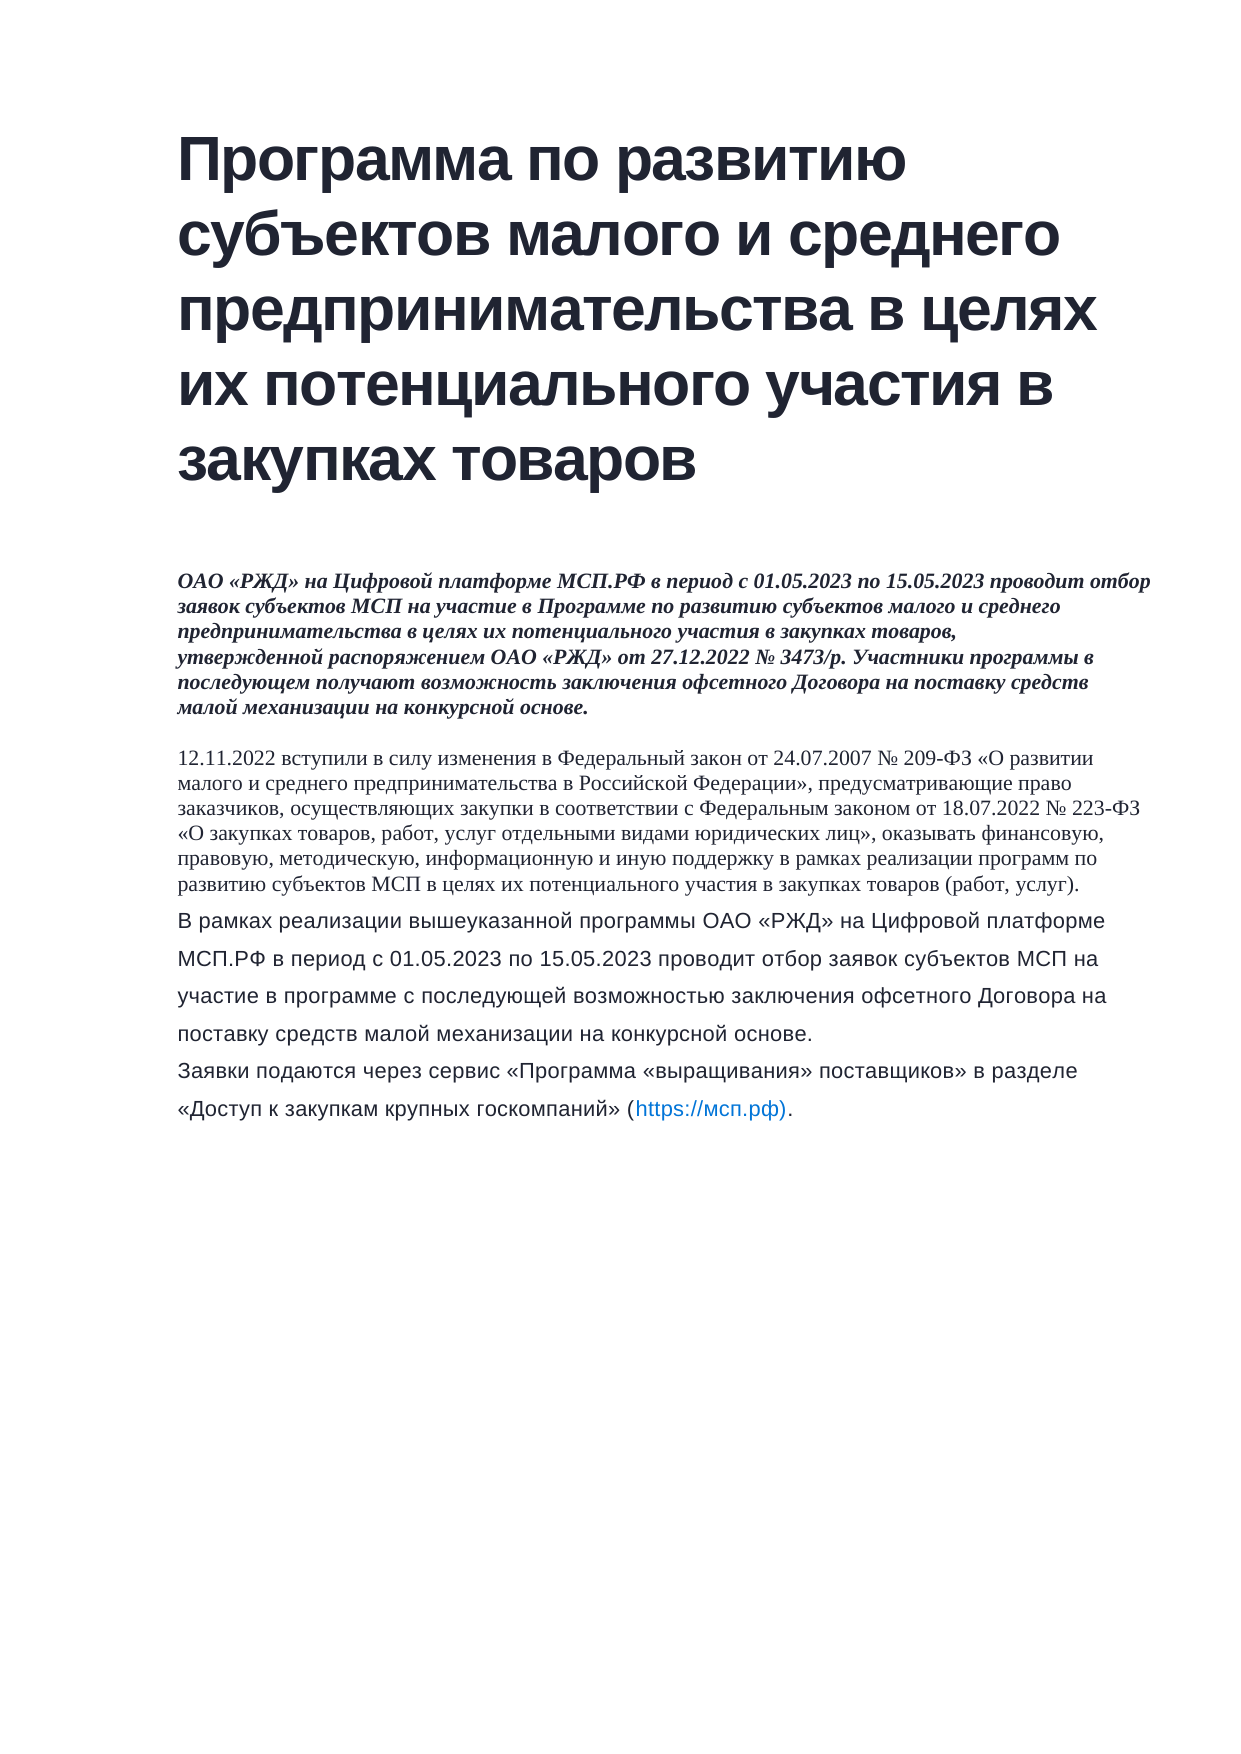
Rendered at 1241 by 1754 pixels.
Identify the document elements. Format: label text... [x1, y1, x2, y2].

text Программа по развитию субъектов малого и среднего предпринимательства в целях их потенциального участия в закупках товаров [177, 118, 1152, 493]
text Заявки подаются через сервис «Программа «выращивания» поставщиков» в разделе «Доступ к закупкам крупных госкомпаний» (https://мсп.рф). [177, 1046, 1152, 1121]
text В рамках реализации вышеуказанной программы ОАО «РЖД» на Цифровой платформе МСП.РФ в период с 01.05.2023 по 15.05.2023 проводит отбор заявок субъектов МСП на участие в программе с последующей возможностью заключения офсетного Договора на поставку средств малой механизации на конкурсной основе. [177, 896, 1152, 1046]
text ОАО «РЖД» на Цифровой платформе МСП.РФ в период с 01.05.2023 по 15.05.2023 проводит отбор заявок субъектов МСП на участие в Программе по развитию субъектов малого и среднего предпринимательства в целях их потенциального участия в закупках товаров, утвержденной распоряжением ОАО «РЖД» от 27.12.2022 № 3473/р. Участники программы в последующем получают возможность заключения офсетного Договора на поставку средств малой механизации на конкурсной основе. 12.11.2022 вступили в силу изменения в Федеральный закон от 24.07.2007 № 209-ФЗ «О развитии малого и среднего предпринимательства в Российской Федерации», предусматривающие право заказчиков, осуществляющих закупки в соответствии с Федеральным законом от 18.07.2022 № 223-ФЗ «О закупках товаров, работ, услуг отдельными видами юридических лиц», оказывать финансовую, правовую, методическую, информационную и иную поддержку в рамках реализации программ по развитию субъектов МСП в целях их потенциального участия в закупках товаров (работ, услуг). [177, 568, 1152, 896]
